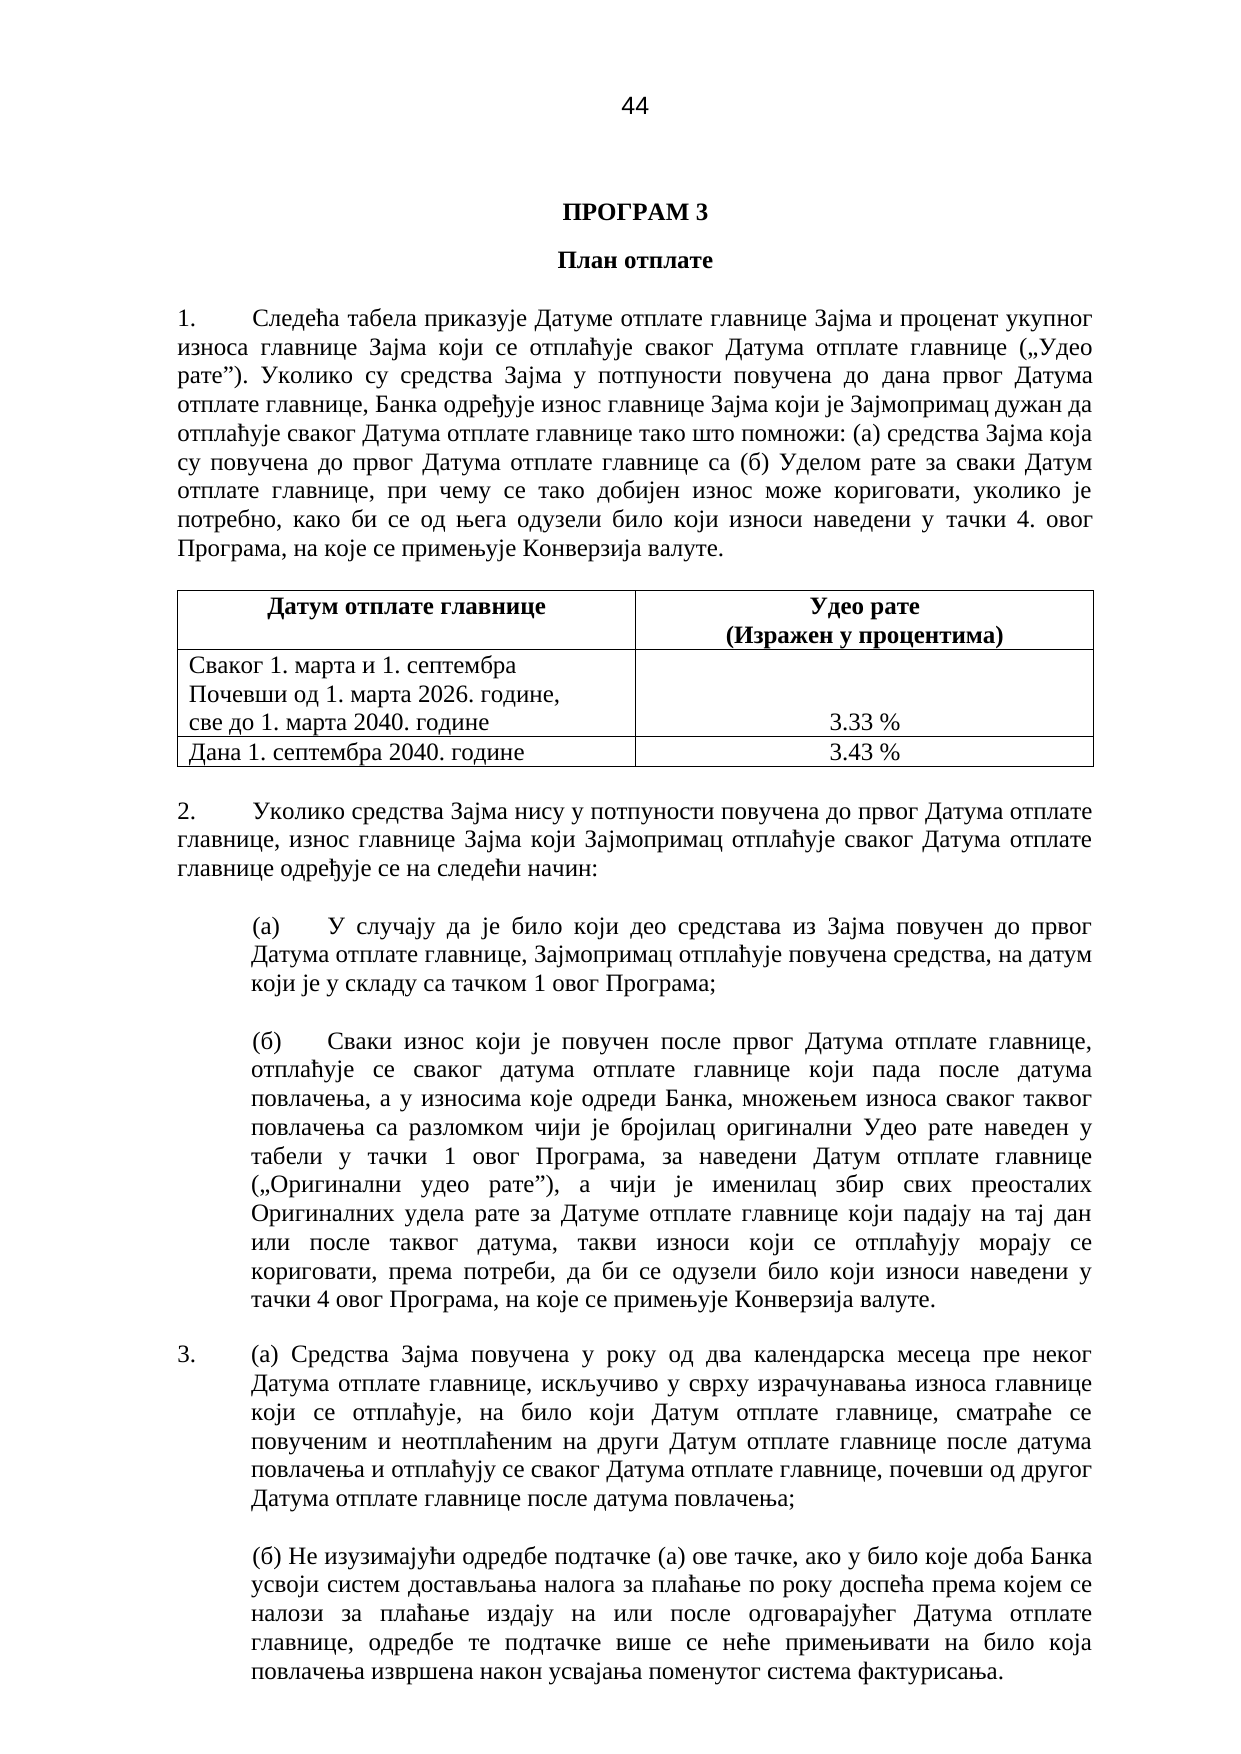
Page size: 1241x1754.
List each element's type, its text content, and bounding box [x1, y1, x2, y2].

text 3. (а) Средства Зајма повучена у року од два календарска месеца пре неког Датума отплате главнице, искључиво у сврху израчунавања износа главнице који се отплаћује, на било који Датум отплате главнице, сматраће се повученим и неотплаћеним на други Датум отплате главнице после датума повлачења и отплаћују се сваког Датума отплате главнице, почевши од другог Датума отплате главнице после датума повлачења; [177, 1339, 1093, 1512]
table_cell Сваког 1. марта и 1. септембра Почевши од 1. марта 2026. године, све до 1. марта 2040. године [178, 650, 635, 736]
text 1. Следећа табела приказује Датуме отплате главнице Зајма и проценат укупног износа главнице Зајма који се отплаћује сваког Датума отплате главнице („Удео ратеˮ). Уколико су средства Зајма у потпуности повучена до дана првог Датума отплате главнице, Банка одређује износ главнице Зајма који је Зајмопримац дужан да отплаћује сваког Датума отплате главнице тако што помножи: (а) средства Зајма која су повучена до првог Датума отплате главнице са (б) Уделом рате за сваки Датум отплате главнице, при чему се тако добијен износ може кориговати, уколико је потребно, како би се од њега одузели било који износи наведени у тачки 4. овог Програма, на које се примењује Конверзија валуте. [177, 303, 1093, 562]
table_cell 3.33 % [636, 650, 1093, 736]
table_cell 3.43 % [636, 737, 1093, 766]
text ПРОГРАМ 3 [177, 197, 1093, 226]
text План отплате [177, 245, 1093, 274]
text 2. Уколико средства Зајма нису у потпуности повучена до првог Датума отплате главнице, износ главнице Зајма који Зајмопримац отплаћује сваког Датума отплате главнице одређује се на следећи начин: [177, 796, 1093, 882]
text (б) Не изузимајући одредбе подтачке (а) ове тачке, ако у било које доба Банка усвоји систем достављања налога за плаћање по року доспећа према којем се налози за плаћање издају на или после одговарајућег Датума отплате главнице, одредбе те подтачке више се неће примењивати на било која повлачења извршена након усвајања поменутог система фактурисања. [251, 1541, 1093, 1684]
text (б) Сваки износ који је повучен после првог Датума отплате главнице, отплаћује се сваког датума отплате главнице који пада после датума повлачења, а у износима које одреди Банка, множењем износа сваког таквог повлачења са разломком чији је бројилац оригинални Удео рате наведен у табели у тачки 1 овог Програма, за наведени Датум отплате главнице („Оригинални удео ратеˮ), а чији је именилац збир свих преосталих Оригиналних удела рате за Датуме отплате главнице који падају на тај дан или после таквог датума, такви износи који се отплаћују морају се кориговати, према потреби, да би се одузели било који износи наведени у тачки 4 овог Програма, на које се примењује Конверзија валуте. [251, 1026, 1093, 1313]
table_header Удео рате (Изражен у процентима) [636, 591, 1093, 649]
text (a) У случају да је било који део средстава из Зајма повучен до првог Датума отплате главнице, Зајмопримац отплаћује повучена средства, на датум који је у складу са тачком 1 овог Програма; [251, 911, 1093, 997]
table_cell Дана 1. септембра 2040. године [178, 737, 635, 766]
table_header Датум отплате главнице [178, 591, 635, 649]
